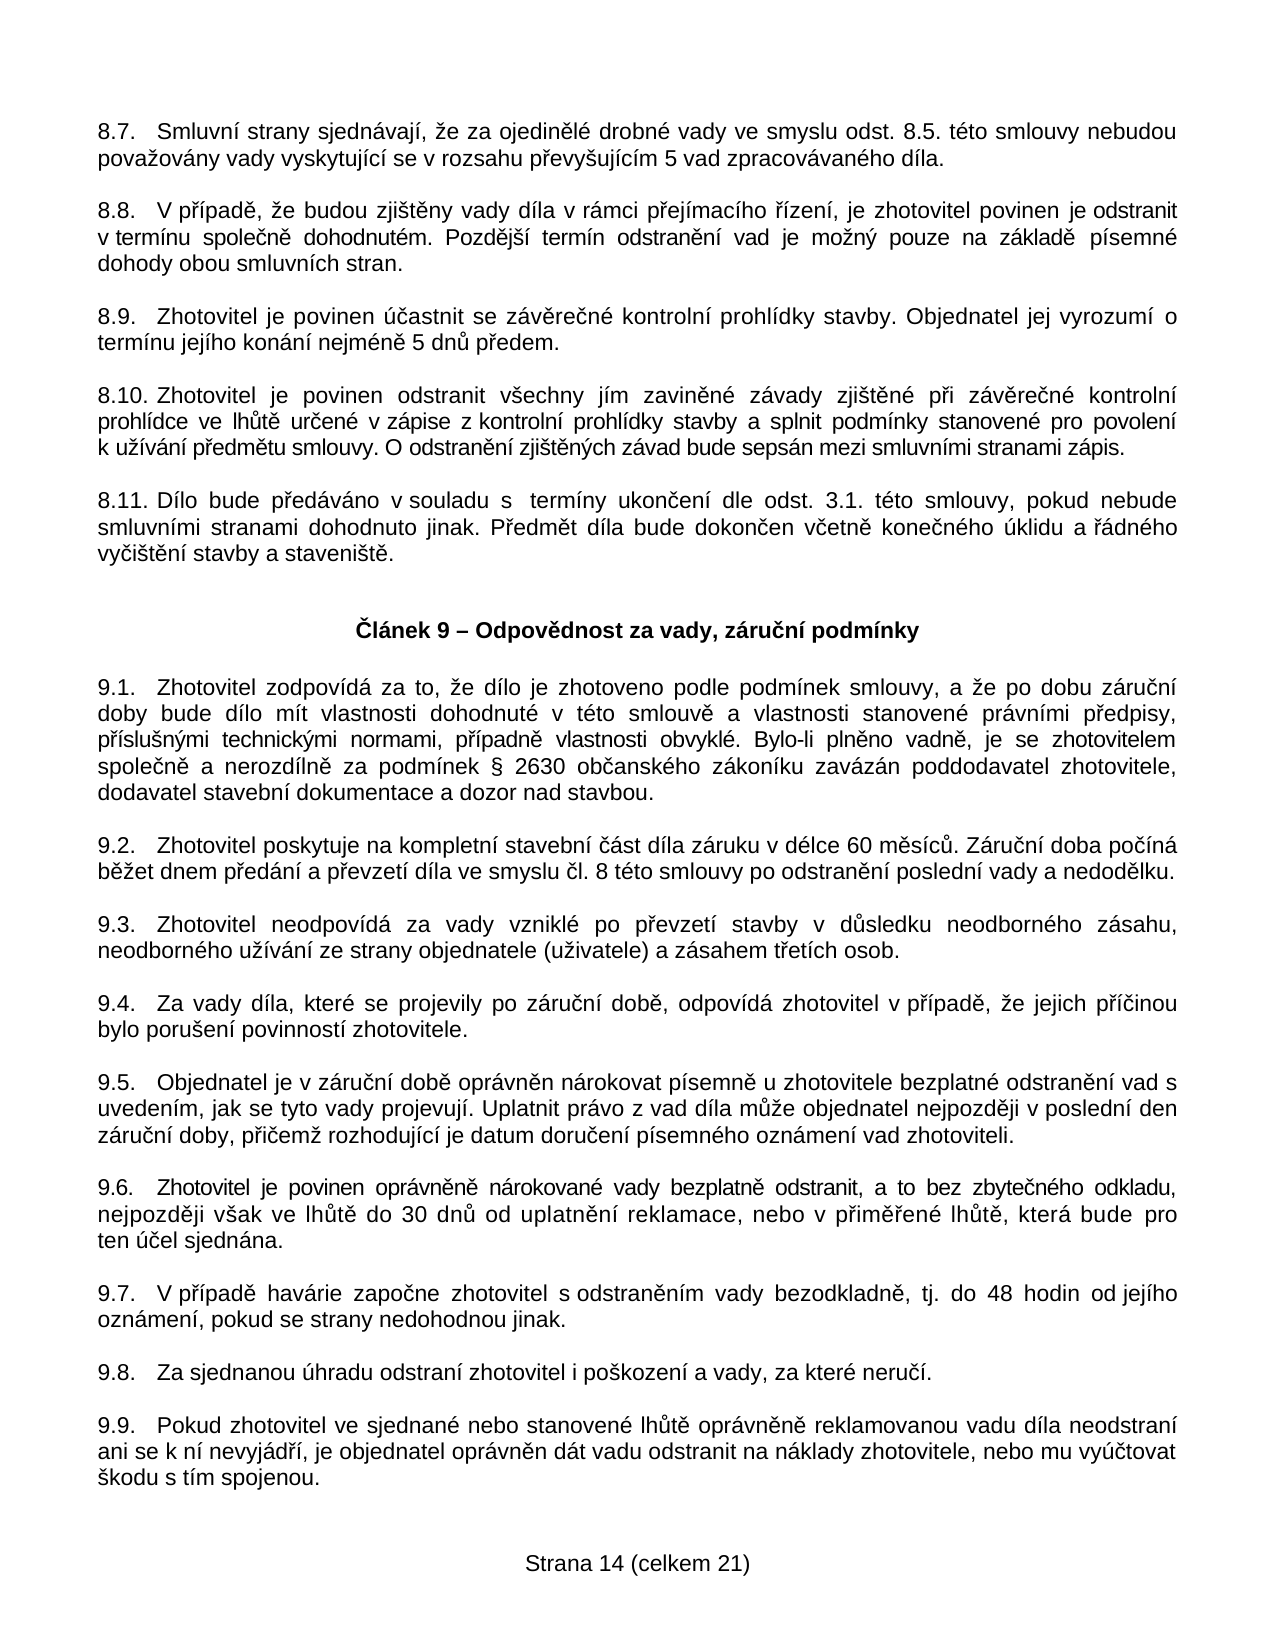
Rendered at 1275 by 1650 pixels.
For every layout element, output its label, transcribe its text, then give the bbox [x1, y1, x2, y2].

list Smluvní strany sjednávají, že za ojedinělé drobné vady ve smyslu odst. 8.5. této smlouvy nebudou považovány vady vyskytující se v rozsahu převyšujícím 5 vad zpracovávaného díla. [97, 118, 1177, 171]
list Zhotovitel je povinen účastnit se závěrečné kontrolní prohlídky stavby. Objednatel jej vyrozumí o termínu jejího konání nejméně 5 dnů předem. [97, 303, 1177, 355]
list Za sjednanou úhradu odstraní zhotovitel i poškození a vady, za které neručí. [97, 1359, 1177, 1385]
list V případě havárie započne zhotovitel s odstraněním vady bezodkladně, tj. do 48 hodin od jejího oznámení, pokud se strany nedohodnou jinak. [97, 1280, 1177, 1332]
text Článek 9 – Odpovědnost za vady, záruční podmínky [97, 617, 1177, 644]
list Zhotovitel neodpovídá za vady vzniklé po převzetí stavby v důsledku neodborného zásahu, neodborného užívání ze strany objednatele (uživatele) a zásahem třetích osob. [97, 911, 1177, 963]
list Zhotovitel je povinen oprávněně nárokované vady bezplatně odstranit, a to bez zbytečného odkladu, nejpozději však ve lhůtě do 30 dnů od uplatnění reklamace, nebo v přiměřené lhůtě, která bude pro ten účel sjednána. [97, 1174, 1177, 1253]
list V případě, že budou zjištěny vady díla v rámci přejímacího řízení, je zhotovitel povinen je odstranit v termínu společně dohodnutém. Pozdější termín odstranění vad je možný pouze na základě písemné dohody obou smluvních stran. [97, 197, 1177, 276]
list Zhotovitel je povinen odstranit všechny jím zaviněné závady zjištěné při závěrečné kontrolní prohlídce ve lhůtě určené v zápise z kontrolní prohlídky stavby a splnit podmínky stanovené pro povolení k užívání předmětu smlouvy. O odstranění zjištěných závad bude sepsán mezi smluvními stranami zápis. [97, 382, 1177, 461]
list Zhotovitel zodpovídá za to, že dílo je zhotoveno podle podmínek smlouvy, a že po dobu záruční doby bude dílo mít vlastnosti dohodnuté v této smlouvě a vlastnosti stanovené právními předpisy, příslušnými technickými normami, případně vlastnosti obvyklé. Bylo-li plněno vadně, je se zhotovitelem společně a nerozdílně za podmínek § 2630 občanského zákoníku zavázán poddodavatel zhotovitele, dodavatel stavební dokumentace a dozor nad stavbou. [97, 674, 1177, 805]
list Zhotovitel poskytuje na kompletní stavební část díla záruku v délce 60 měsíců. Záruční doba počíná běžet dnem předání a převzetí díla ve smyslu čl. 8 této smlouvy po odstranění poslední vady a nedodělku. [97, 832, 1177, 884]
list Pokud zhotovitel ve sjednané nebo stanovené lhůtě oprávněně reklamovanou vadu díla neodstraní ani se k ní nevyjádří, je objednatel oprávněn dát vadu odstranit na náklady zhotovitele, nebo mu vyúčtovat škodu s tím spojenou. [97, 1412, 1177, 1491]
list Dílo bude předáváno v souladu s termíny ukončení dle odst. 3.1. této smlouvy, pokud nebude smluvními stranami dohodnuto jinak. Předmět díla bude dokončen včetně konečného úklidu a řádného vyčištění stavby a staveniště. [97, 487, 1177, 566]
list Objednatel je v záruční době oprávněn nárokovat písemně u zhotovitele bezplatné odstranění vad s uvedením, jak se tyto vady projevují. Uplatnit právo z vad díla může objednatel nejpozději v poslední den záruční doby, přičemž rozhodující je datum doručení písemného oznámení vad zhotoviteli. [97, 1069, 1177, 1148]
list Za vady díla, které se projevily po záruční době, odpovídá zhotovitel v případě, že jejich příčinou bylo porušení povinností zhotovitele. [97, 990, 1177, 1043]
